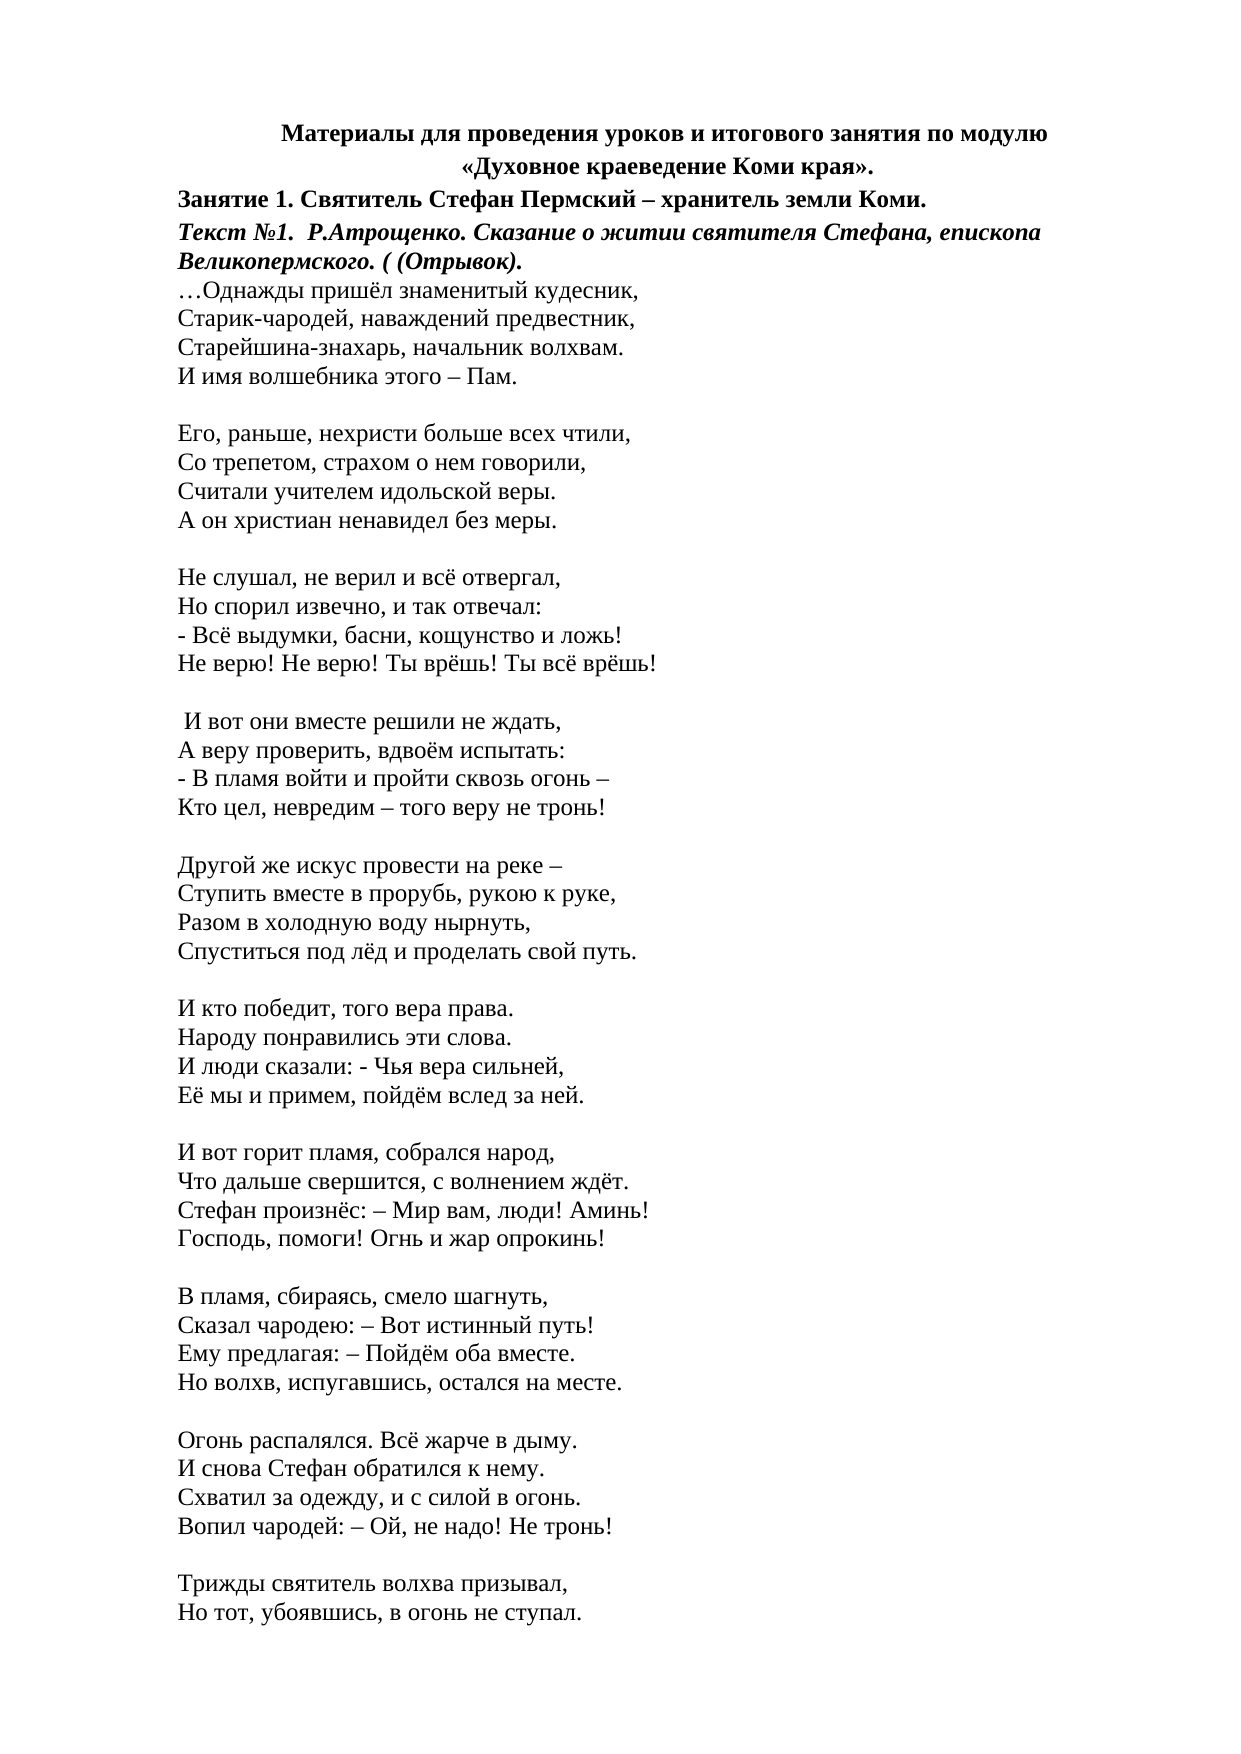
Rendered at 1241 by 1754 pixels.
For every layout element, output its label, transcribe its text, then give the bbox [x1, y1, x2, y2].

text И имя волшебника этого – Пам. [177, 361, 1152, 390]
text Сказал чародею: – Вот истинный путь! [177, 1310, 1152, 1338]
text - В пламя войти и пройти сквозь огонь – [177, 763, 1152, 792]
text Не верю! Не верю! Ты врёшь! Ты всё врёшь! [177, 648, 1152, 677]
text А веру проверить, вдвоём испытать: [177, 735, 1152, 763]
text Трижды святитель волхва призывал, [177, 1568, 1152, 1597]
text Но тот, убоявшись, в огонь не ступал. [177, 1597, 1152, 1626]
text Разом в холодную воду нырнуть, [177, 907, 1152, 936]
text В пламя, сбираясь, смело шагнуть, [177, 1281, 1152, 1310]
text Схватил за одежду, и с силой в огонь. [177, 1482, 1152, 1511]
text Огонь распалялся. Всё жарче в дыму. [177, 1425, 1152, 1453]
text Ступить вместе в прорубь, рукою к руке, [177, 878, 1152, 907]
text Его, раньше, нехристи больше всех чтили, [177, 418, 1152, 447]
text Текст №1. Р.Атрощенко. Сказание о житии святителя Стефана, епископа Великопермского. ( (Отрывок). [177, 217, 1152, 275]
text И кто победит, того вера права. [177, 993, 1152, 1022]
text Занятие 1. Святитель Стефан Пермский – хранитель земли Коми. [177, 184, 1141, 213]
text Вопил чародей: – Ой, не надо! Не тронь! [177, 1511, 1152, 1540]
text …Однажды пришёл знаменитый кудесник, [177, 275, 1152, 303]
text Что дальше свершится, с волнением ждёт. [177, 1166, 1152, 1195]
text Но волхв, испугавшись, остался на месте. [177, 1367, 1152, 1396]
text Кто цел, невредим – того веру не тронь! [177, 792, 1152, 821]
text Считали учителем идольской веры. [177, 476, 1152, 505]
text Господь, помоги! Огнь и жар опрокинь! [177, 1223, 1152, 1252]
text Со трепетом, страхом о нем говорили, [177, 447, 1152, 476]
text «Духовное краеведение Коми края». [177, 151, 1152, 180]
text И снова Стефан обратился к нему. [177, 1453, 1152, 1482]
text И вот они вместе решили не ждать, [177, 706, 1152, 735]
text Спуститься под лёд и проделать свой путь. [177, 936, 1152, 965]
text Ему предлагая: – Пойдём оба вместе. [177, 1338, 1152, 1367]
text И вот горит пламя, собрался народ, [177, 1137, 1152, 1166]
text Старик-чародей, наваждений предвестник, [177, 303, 1152, 332]
text Старейшина-знахарь, начальник волхвам. [177, 332, 1152, 361]
text И люди сказали: - Чья вера сильней, [177, 1051, 1152, 1080]
text Другой же искус провести на реке – [177, 850, 1152, 878]
text А он христиан ненавидел без меры. [177, 505, 1152, 533]
text - Всё выдумки, басни, кощунство и ложь! [177, 620, 1152, 648]
text Её мы и примем, пойдём вслед за ней. [177, 1080, 1152, 1108]
text Но спорил извечно, и так отвечал: [177, 591, 1152, 620]
text Материалы для проведения уроков и итогового занятия по модулю [177, 118, 1152, 147]
text Стефан произнёс: – Мир вам, люди! Аминь! [177, 1195, 1152, 1223]
text Не слушал, не верил и всё отвергал, [177, 562, 1152, 591]
text Народу понравились эти слова. [177, 1022, 1152, 1051]
